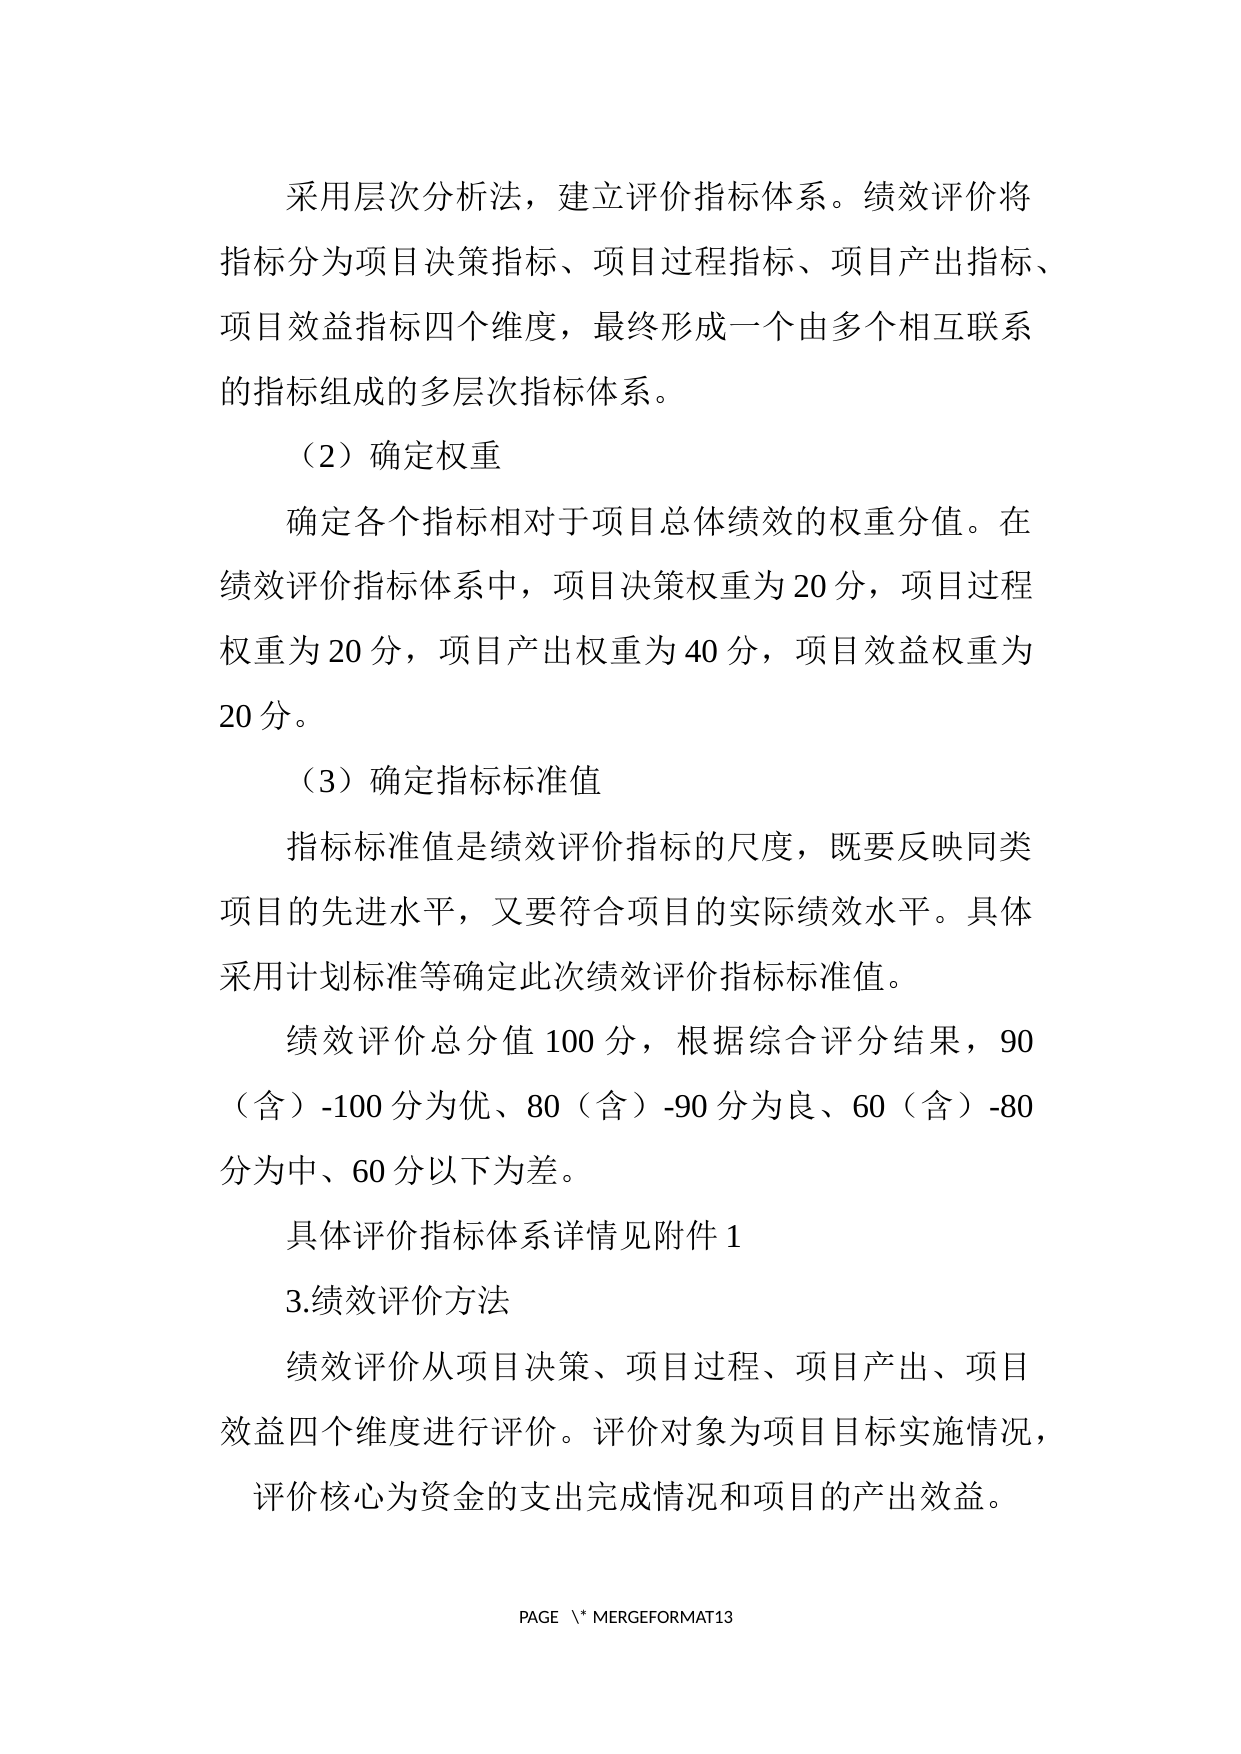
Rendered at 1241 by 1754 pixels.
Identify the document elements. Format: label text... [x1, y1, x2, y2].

title 具体评价指标体系详情见附件1 [218, 1202, 1033, 1267]
title 绩效评价从项目决策、项目过程、项目产出、项目效益四个维度进行评价。评价对象为项目目标实施情况， 评价核心为资金的支出完成情况和项目的产出效益。 [218, 1332, 1033, 1527]
title 3.绩效评价方法 [218, 1267, 1033, 1332]
title （2）确定权重 [218, 422, 1033, 487]
title 采用层次分析法，建立评价指标体系。绩效评价将指标分为项目决策指标、项目过程指标、项目产出指标、项目效益指标四个维度，最终形成一个由多个相互联系的指标组成的多层次指标体系。 [218, 162, 1033, 422]
title 指标标准值是绩效评价指标的尺度，既要反映同类项目的先进水平，又要符合项目的实际绩效水平。具体采用计划标准等确定此次绩效评价指标标准值。 [218, 812, 1033, 1007]
title 绩效评价总分值100分，根据综合评分结果，90（含）-100分为优、80（含）-90分为良、60（含）-80分为中、60分以下为差。 [218, 1007, 1033, 1202]
title 确定各个指标相对于项目总体绩效的权重分值。在绩效评价指标体系中，项目决策权重为20分，项目过程权重为20分，项目产出权重为40分，项目效益权重为20分。 [218, 487, 1033, 747]
title （3）确定指标标准值 [218, 747, 1033, 812]
